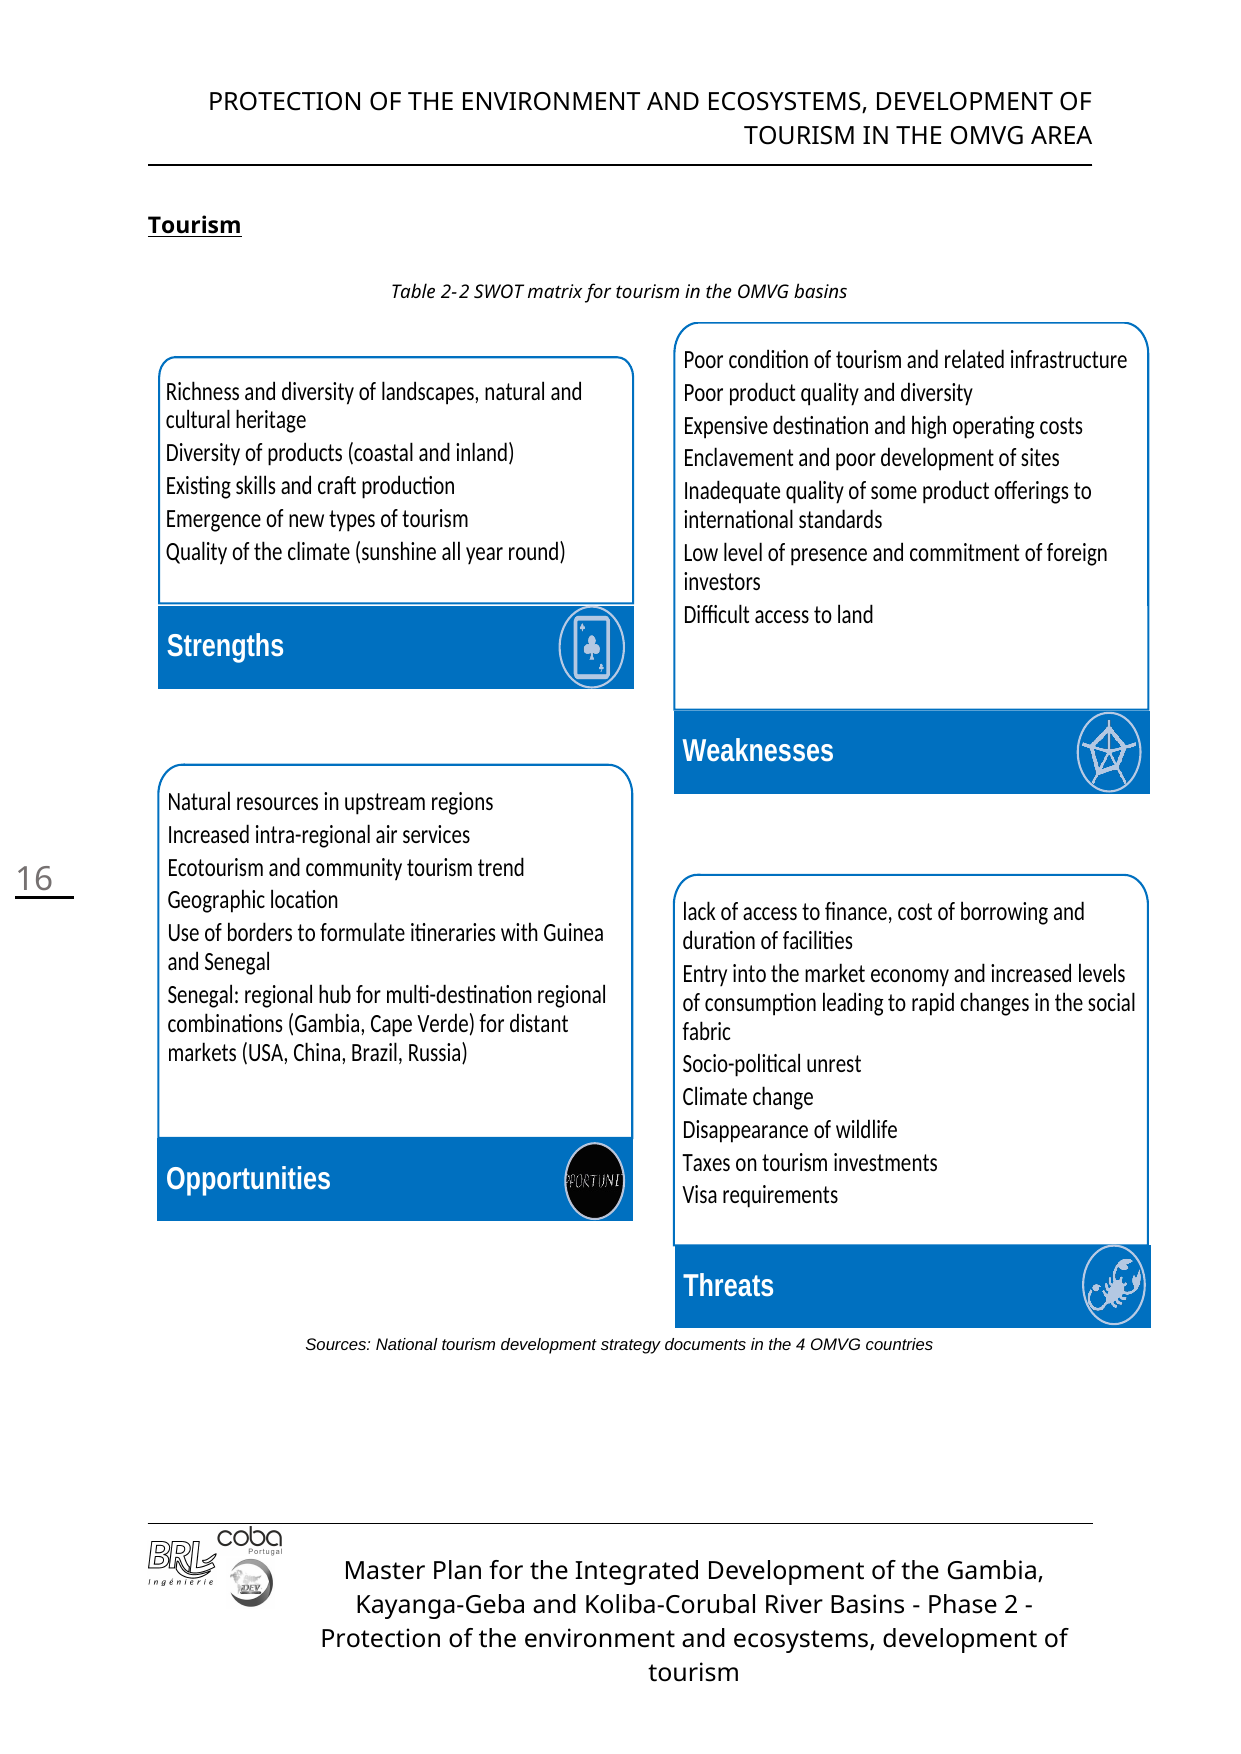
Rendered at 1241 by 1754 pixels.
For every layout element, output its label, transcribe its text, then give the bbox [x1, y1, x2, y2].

text Tourism [148, 209, 1092, 241]
text Sources: National tourism development strategy documents in the 4 OMVG countries [148, 1334, 1092, 1353]
picture [561, 608, 622, 686]
picture [147, 1525, 282, 1586]
text Table 2-2 SWOT matrix for tourism in the OMVG basins [148, 278, 1092, 303]
picture [1085, 1247, 1143, 1323]
picture [1079, 714, 1139, 790]
picture [567, 1145, 622, 1217]
